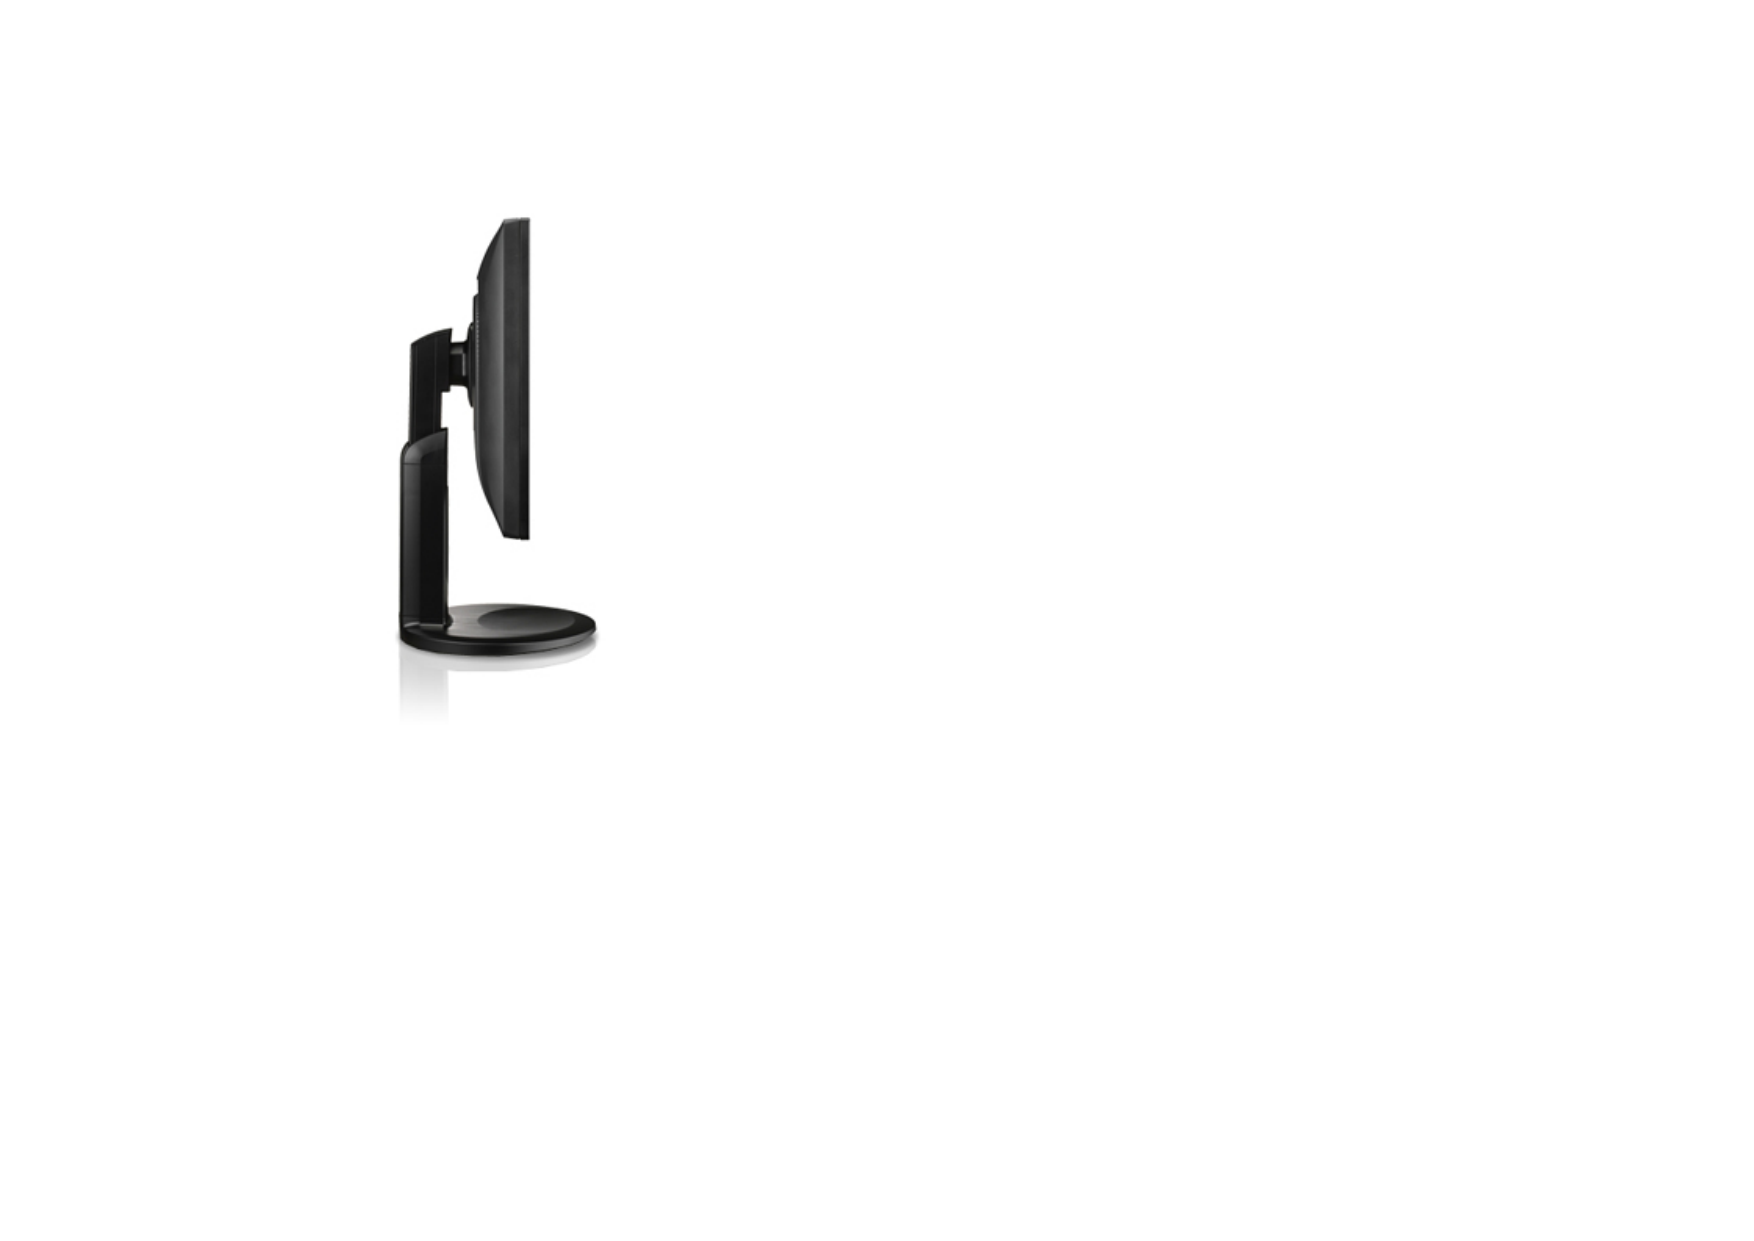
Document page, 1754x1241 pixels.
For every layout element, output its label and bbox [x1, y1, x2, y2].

picture [147, 177, 851, 756]
